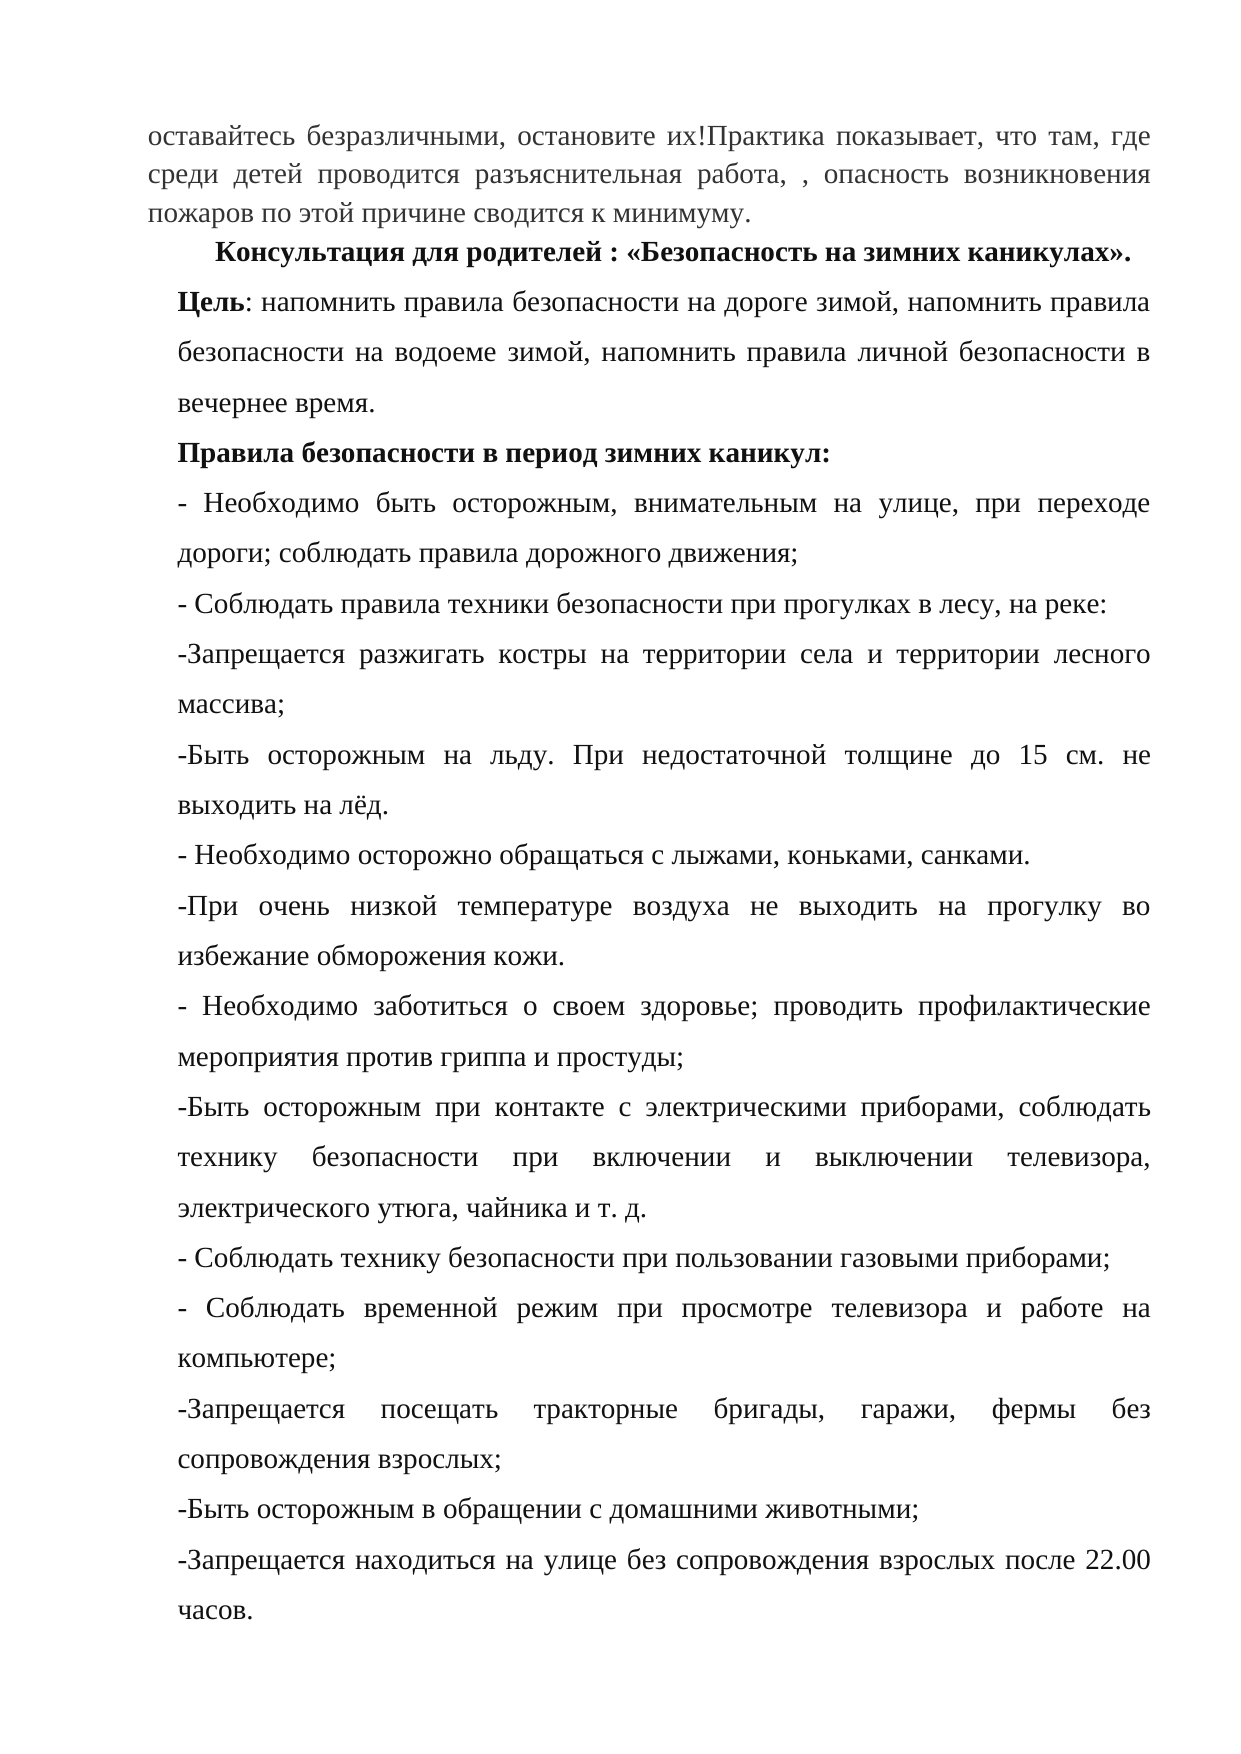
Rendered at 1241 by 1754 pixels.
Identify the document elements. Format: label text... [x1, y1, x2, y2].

text - Необходимо заботиться о своем здоровье; проводить профилактические мероприятия против гриппа и простуды; [177, 988, 1152, 1072]
text Правила безопасности в период зимних каникул: [177, 435, 1152, 468]
text Консультация для родителей : «Безопасность на зимних каникулах». [177, 234, 1152, 267]
text -Запрещается находиться на улице без сопровождения взрослых после 22.00 часов. [177, 1542, 1152, 1626]
text - Необходимо быть осторожным, внимательным на улице, при переходе дороги; соблюдать правила дорожного движения; [177, 485, 1152, 569]
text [148, 118, 1152, 229]
text -Быть осторожным при контакте с электрическими приборами, соблюдать технику безопасности при включении и выключении телевизора, электрического утюга, чайника и т. д. [177, 1089, 1152, 1223]
text - Соблюдать правила техники безопасности при прогулках в лесу, на реке: [177, 586, 1152, 619]
text Цель: напомнить правила безопасности на дороге зимой, напомнить правила безопасности на водоеме зимой, напомнить правила личной безопасности в вечернее время. [177, 284, 1152, 418]
text -Быть осторожным на льду. При недостаточной толщине до 15 см. не выходить на лёд. [177, 737, 1152, 821]
text -При очень низкой температуре воздуха не выходить на прогулку во избежание обморожения кожи. [177, 888, 1152, 972]
text -Запрещается разжигать костры на территории села и территории лесного массива; [177, 636, 1152, 720]
text - Соблюдать временной режим при просмотре телевизора и работе на компьютере; [177, 1290, 1152, 1374]
text -Быть осторожным в обращении с домашними животными; [177, 1492, 1152, 1525]
text -Запрещается посещать тракторные бригады, гаражи, фермы без сопровождения взрослых; [177, 1391, 1152, 1475]
text - Соблюдать технику безопасности при пользовании газовыми приборами; [177, 1240, 1152, 1273]
text - Необходимо осторожно обращаться с лыжами, коньками, санками. [177, 837, 1152, 871]
